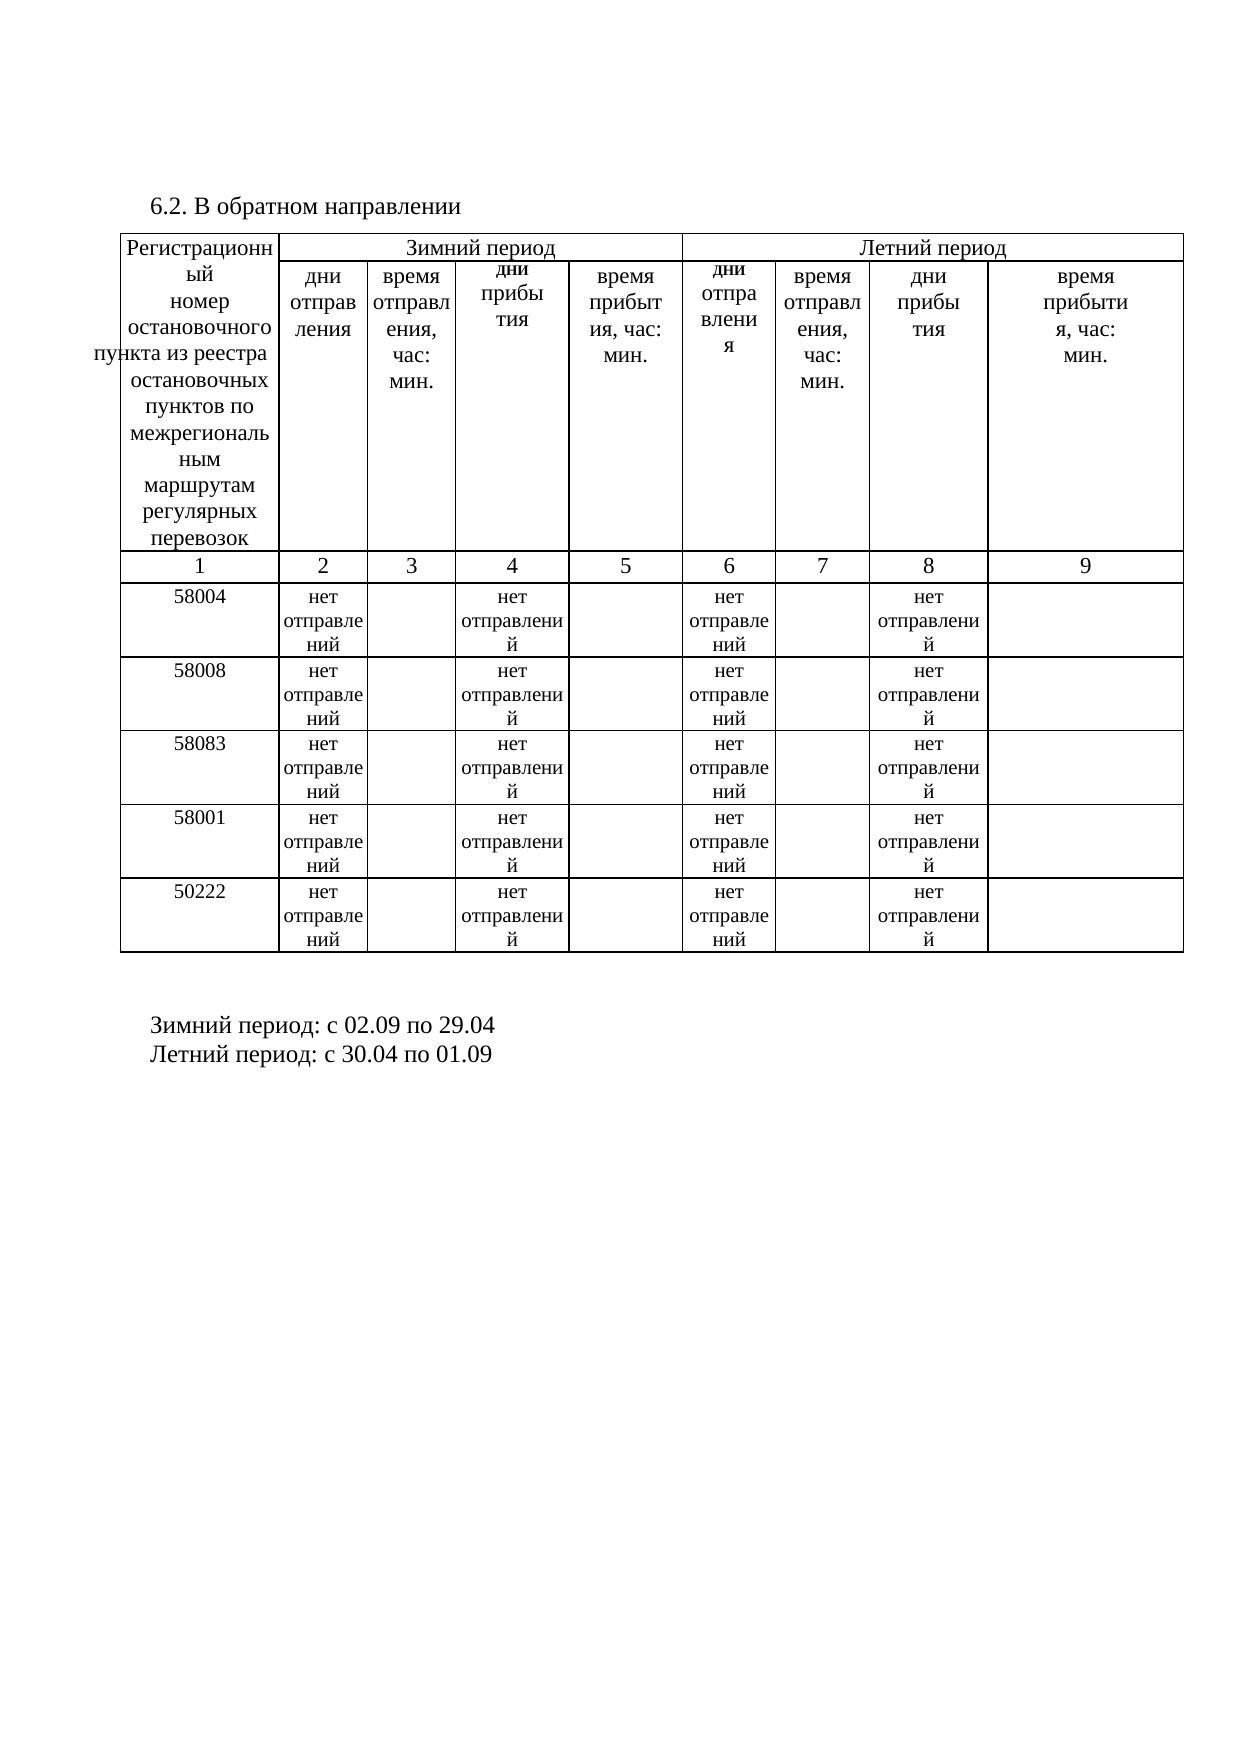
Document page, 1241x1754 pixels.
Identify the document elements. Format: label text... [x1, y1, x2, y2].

table_cell нет отправлений [280, 658, 367, 730]
table_cell дни отправ ления [280, 262, 367, 550]
table_header Регистрационный номер остановочного пункта из реестра остановочных пунктов по межрегиональным маршрутам регулярных перевозок [121, 234, 278, 550]
table_cell 3 [368, 552, 455, 582]
table_cell нет отправлений [456, 731, 568, 803]
table_cell время прибыт ия, час: мин. [570, 262, 682, 550]
table_cell нет отправлений [456, 584, 568, 656]
table_cell [776, 658, 869, 730]
table_cell [570, 805, 682, 877]
table_cell [368, 879, 455, 951]
table_cell [989, 805, 1183, 877]
table_cell время прибыти я, час: мин. [989, 262, 1183, 550]
table_cell 9 [989, 552, 1183, 582]
table_cell нет отправлений [280, 584, 367, 656]
table_cell дни прибы тия [870, 262, 987, 550]
table_cell нет отправлений [870, 731, 987, 803]
table_cell [989, 584, 1183, 656]
table_cell [989, 731, 1183, 803]
table_cell нет отправлений [456, 879, 568, 951]
table_cell ДНИ прибы тия [456, 262, 568, 550]
table_cell 1 [121, 552, 278, 582]
table_cell 2 [280, 552, 367, 582]
table_cell [570, 731, 682, 803]
table_cell нет отправлений [280, 805, 367, 877]
table_cell [776, 584, 869, 656]
table_cell нет отправлений [870, 879, 987, 951]
text Летний период: с 30.04 по 01.09 [150, 1039, 1090, 1067]
table_cell [368, 731, 455, 803]
table_cell [368, 805, 455, 877]
table_cell нет отправлений [870, 584, 987, 656]
table_cell [570, 584, 682, 656]
table_cell 50222 [121, 879, 278, 951]
table_header Зимний период [280, 234, 682, 260]
table_cell время отправл ения, час: мин. [368, 262, 455, 550]
table_cell нет отправлений [683, 658, 775, 730]
table_cell [989, 879, 1183, 951]
text Зимний период: с 02.09 по 29.04 [150, 1010, 1090, 1039]
table_cell нет отправлений [683, 584, 775, 656]
table_cell [570, 879, 682, 951]
table_cell 4 [456, 552, 568, 582]
text 6.2. В обратном направлении [150, 191, 1090, 220]
table_cell нет отправлений [683, 805, 775, 877]
table_cell нет отправлений [456, 805, 568, 877]
table_cell нет отправлений [280, 731, 367, 803]
table_cell ДНИ отпра влени я [683, 262, 775, 550]
table_cell 58083 [121, 731, 278, 803]
table_cell [776, 731, 869, 803]
table_cell время отправл ения, час: мин. [776, 262, 869, 550]
table_cell 58001 [121, 805, 278, 877]
table_cell [368, 658, 455, 730]
table_cell нет отправлений [870, 658, 987, 730]
table_header Летний период [683, 234, 1183, 260]
table_cell 7 [776, 552, 869, 582]
table_cell 8 [870, 552, 987, 582]
table_cell [368, 584, 455, 656]
table_cell [776, 879, 869, 951]
table_cell нет отправлений [683, 731, 775, 803]
table_cell нет отправлений [870, 805, 987, 877]
table_cell нет отправлений [683, 879, 775, 951]
table_cell [776, 805, 869, 877]
table_cell [989, 658, 1183, 730]
table_cell 58004 [121, 584, 278, 656]
table_cell 58008 [121, 658, 278, 730]
table_cell 6 [683, 552, 775, 582]
table_cell [570, 658, 682, 730]
table_cell 5 [570, 552, 682, 582]
table_cell нет отправлений [280, 879, 367, 951]
table_cell нет отправлений [456, 658, 568, 730]
